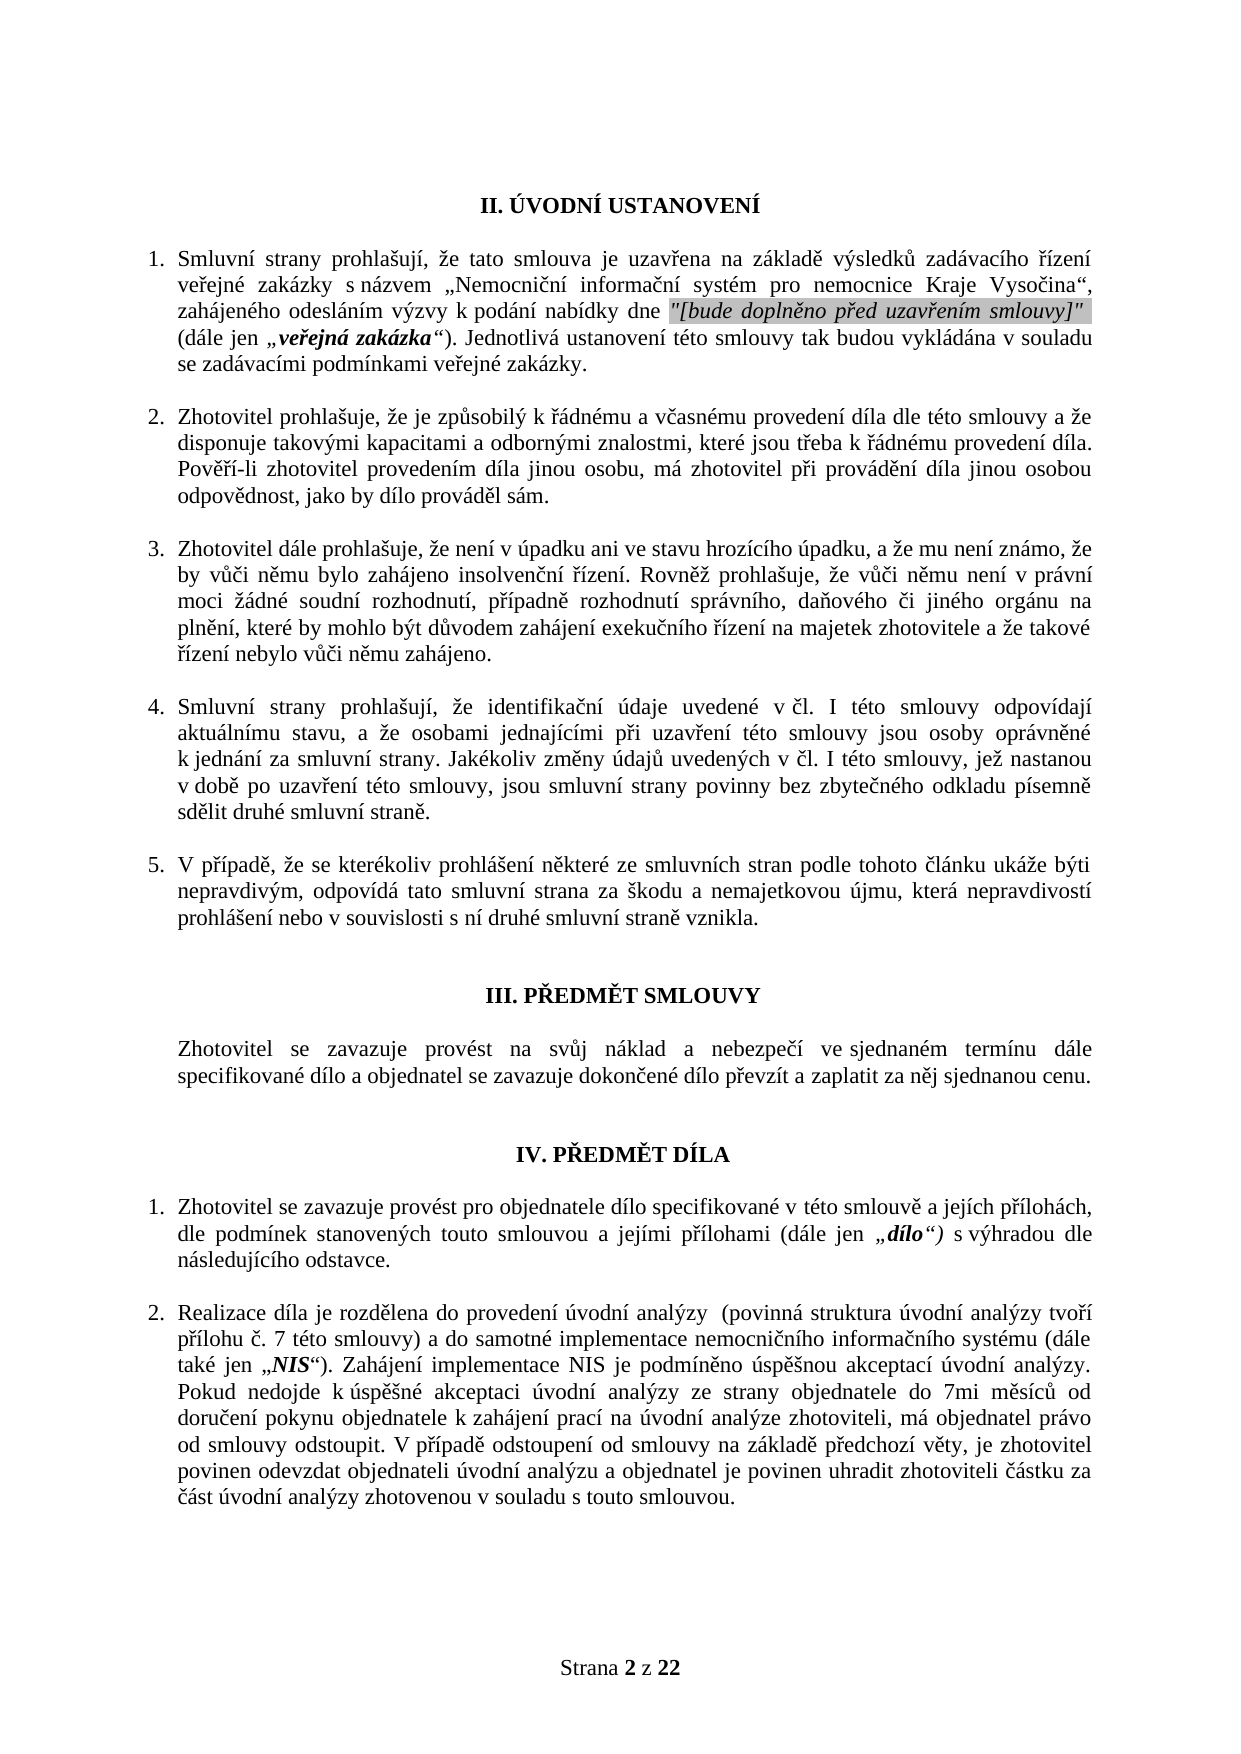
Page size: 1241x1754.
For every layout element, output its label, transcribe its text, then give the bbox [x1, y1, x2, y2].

list Zhotovitel prohlašuje, že je způsobilý k řádnému a včasnému provedení díla dle této smlouvy a že disponuje takovými kapacitami a odbornými znalostmi, které jsou třeba k řádnému provedení díla. Pověří-li zhotovitel provedením díla jinou osobu, má zhotovitel při provádění díla jinou osobou odpovědnost, jako by dílo prováděl sám. [148, 403, 1093, 508]
list Realizace díla je rozdělena do provedení úvodní analýzy (povinná struktura úvodní analýzy tvoří přílohu č. 7 této smlouvy) a do samotné implementace nemocničního informačního systému (dále také jen „NIS“). Zahájení implementace NIS je podmíněno úspěšnou akceptací úvodní analýzy. Pokud nedojde k úspěšné akceptaci úvodní analýzy ze strany objednatele do 7mi měsíců od doručení pokynu objednatele k zahájení prací na úvodní analýze zhotoviteli, má objednatel právo od smlouvy odstoupit. V případě odstoupení od smlouvy na základě předchozí věty, je zhotovitel povinen odevzdat objednateli úvodní analýzu a objednatel je povinen uhradit zhotoviteli částku za část úvodní analýzy zhotovenou v souladu s touto smlouvou. [148, 1299, 1093, 1510]
list II. ÚVODNÍ USTANOVENÍ [148, 192, 1093, 218]
list Smluvní strany prohlašují, že identifikační údaje uvedené v čl. I této smlouvy odpovídají aktuálnímu stavu, a že osobami jednajícími při uzavření této smlouvy jsou osoby oprávněné k jednání za smluvní strany. Jakékoliv změny údajů uvedených v čl. I této smlouvy, jež nastanou v době po uzavření této smlouvy, jsou smluvní strany povinny bez zbytečného odkladu písemně sdělit druhé smluvní straně. [148, 693, 1093, 824]
list Zhotovitel dále prohlašuje, že není v úpadku ani ve stavu hrozícího úpadku, a že mu není známo, že by vůči němu bylo zahájeno insolvenční řízení. Rovněž prohlašuje, že vůči němu není v právní moci žádné soudní rozhodnutí, případně rozhodnutí správního, daňového či jiného orgánu na plnění, které by mohlo být důvodem zahájení exekučního řízení na majetek zhotovitele a že takové řízení nebylo vůči němu zahájeno. [148, 534, 1093, 666]
text Zhotovitel se zavazuje provést na svůj náklad a nebezpečí ve sjednaném termínu dále specifikované dílo a objednatel se zavazuje dokončené dílo převzít a zaplatit za něj sjednanou cenu. [177, 1035, 1093, 1088]
list III. PŘEDMĚT SMLOUVY [148, 983, 1093, 1009]
list Zhotovitel se zavazuje provést pro objednatele dílo specifikované v této smlouvě a jejích přílohách, dle podmínek stanovených touto smlouvou a jejími přílohami (dále jen „dílo“) s výhradou dle následujícího odstavce. [148, 1193, 1093, 1272]
list V případě, že se kterékoliv prohlášení některé ze smluvních stran podle tohoto článku ukáže býti nepravdivým, odpovídá tato smluvní strana za škodu a nemajetkovou újmu, která nepravdivostí prohlášení nebo v souvislosti s ní druhé smluvní straně vznikla. [148, 851, 1093, 930]
list Smluvní strany prohlašují, že tato smlouva je uzavřena na základě výsledků zadávacího řízení veřejné zakázky s názvem „Nemocniční informační systém pro nemocnice Kraje Vysočina“, zahájeného odesláním výzvy k podání nabídky dne (dále jen „veřejná zakázka“). Jednotlivá ustanovení této smlouvy tak budou vykládána v souladu se zadávacími podmínkami veřejné zakázky. [148, 245, 1093, 376]
list IV. PŘEDMĚT DÍLA [148, 1141, 1093, 1167]
